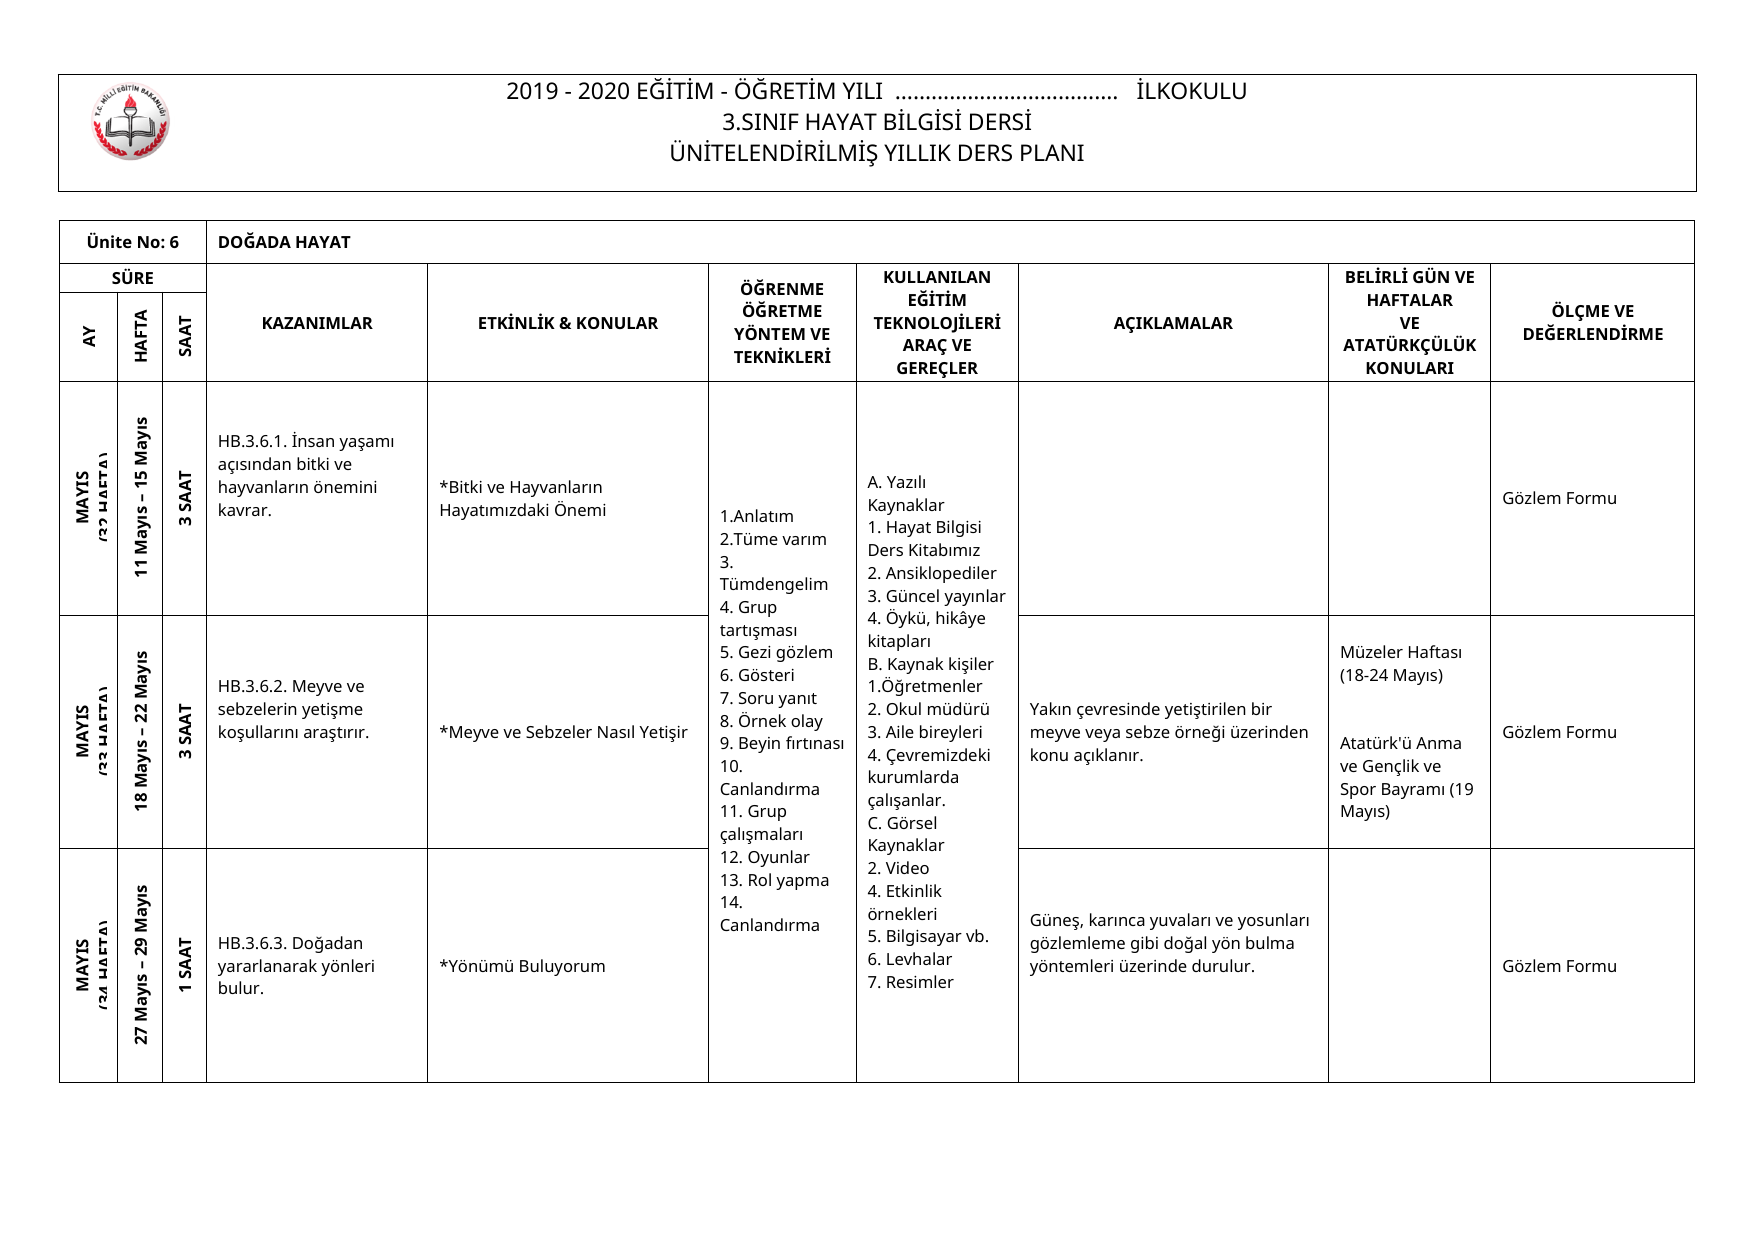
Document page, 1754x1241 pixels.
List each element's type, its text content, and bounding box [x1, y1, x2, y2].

table_cell *Bitki ve Hayvanların Hayatımızdaki Önemi [428, 382, 708, 614]
table_cell SAAT [163, 293, 206, 381]
table_cell [1329, 849, 1490, 1082]
table_header Ünite No: 6 [60, 221, 206, 263]
table_cell SÜRE [60, 264, 206, 292]
table_cell KULLANILAN EĞİTİM TEKNOLOJİLERİ ARAÇ VE GEREÇLER [857, 264, 1018, 381]
table_cell [1019, 382, 1328, 614]
table_cell 27 Mayıs – 29 Mayıs [118, 849, 162, 1082]
table_cell Gözlem Formu [1491, 382, 1694, 614]
picture [85, 77, 175, 167]
table_cell AÇIKLAMALAR [1019, 264, 1328, 381]
table_cell *Yönümü Buluyorum [428, 849, 708, 1082]
table_cell KAZANIMLAR [207, 264, 427, 381]
table_cell HAFTA [118, 293, 162, 381]
table_cell Müzeler Haftası (18-24 Mayıs) Atatürk'ü Anma ve Gençlik ve Spor Bayramı (19 Mayıs) [1329, 616, 1490, 848]
table_cell Yakın çevresinde yetiştirilen bir meyve veya sebze örneği üzerinden konu açıklanır. [1019, 616, 1328, 848]
table_cell HB.3.6.3. Doğadan yararlanarak yönleri bulur. [207, 849, 427, 1082]
table_cell ÖĞRENME ÖĞRETME YÖNTEM VE TEKNİKLERİ [709, 264, 856, 381]
table_cell *Meyve ve Sebzeler Nasıl Yetişir [428, 616, 708, 848]
table_cell HB.3.6.2. Meyve ve sebzelerin yetişme koşullarını araştırır. [207, 616, 427, 848]
table_cell MAYIS (33.HAFTA) [60, 616, 117, 848]
table_cell 18 Mayıs – 22 Mayıs [118, 616, 162, 848]
table_cell Güneş, karınca yuvaları ve yosunları gözlemleme gibi doğal yön bulma yöntemleri üzerinde durulur. [1019, 849, 1328, 1082]
table_cell AY [60, 293, 117, 381]
table_header DOĞADA HAYAT [207, 221, 1694, 263]
table_cell MAYIS (34.HAFTA) [60, 849, 117, 1082]
table_cell A. Yazılı Kaynaklar 1. Hayat Bilgisi Ders Kitabımız 2. Ansiklopediler 3. Güncel yayınlar 4. Öykü, hikâye kitapları B. Kaynak kişiler 1.Öğretmenler 2. Okul müdürü 3. Aile bireyleri 4. Çevremizdeki kurumlarda çalışanlar. C. Görsel Kaynaklar 2. Video 4. Etkinlik örnekleri 5. Bilgisayar vb. 6. Levhalar 7. Resimler [857, 382, 1018, 1082]
table_cell 3 SAAT [163, 616, 206, 848]
table_cell Gözlem Formu [1491, 849, 1694, 1082]
table_cell 1 SAAT [163, 849, 206, 1082]
table_cell Gözlem Formu [1491, 616, 1694, 848]
table_cell BELİRLİ GÜN VE HAFTALAR VE ATATÜRKÇÜLÜK KONULARI [1329, 264, 1490, 381]
table_cell ETKİNLİK & KONULAR [428, 264, 708, 381]
table_cell 1.Anlatım 2.Tüme varım 3. Tümdengelim 4. Grup tartışması 5. Gezi gözlem 6. Gösteri 7. Soru yanıt 8. Örnek olay 9. Beyin fırtınası 10. Canlandırma 11. Grup çalışmaları 12. Oyunlar 13. Rol yapma 14. Canlandırma [709, 382, 856, 1082]
table_cell [1329, 382, 1490, 614]
table_cell HB.3.6.1. İnsan yaşamı açısından bitki ve hayvanların önemini kavrar. [207, 382, 427, 614]
table_cell ÖLÇME VE DEĞERLENDİRME [1491, 264, 1694, 381]
table_cell 11 Mayıs – 15 Mayıs [118, 382, 162, 614]
table_cell MAYIS (32.HAFTA) [60, 382, 117, 614]
table_cell 3 SAAT [163, 382, 206, 614]
